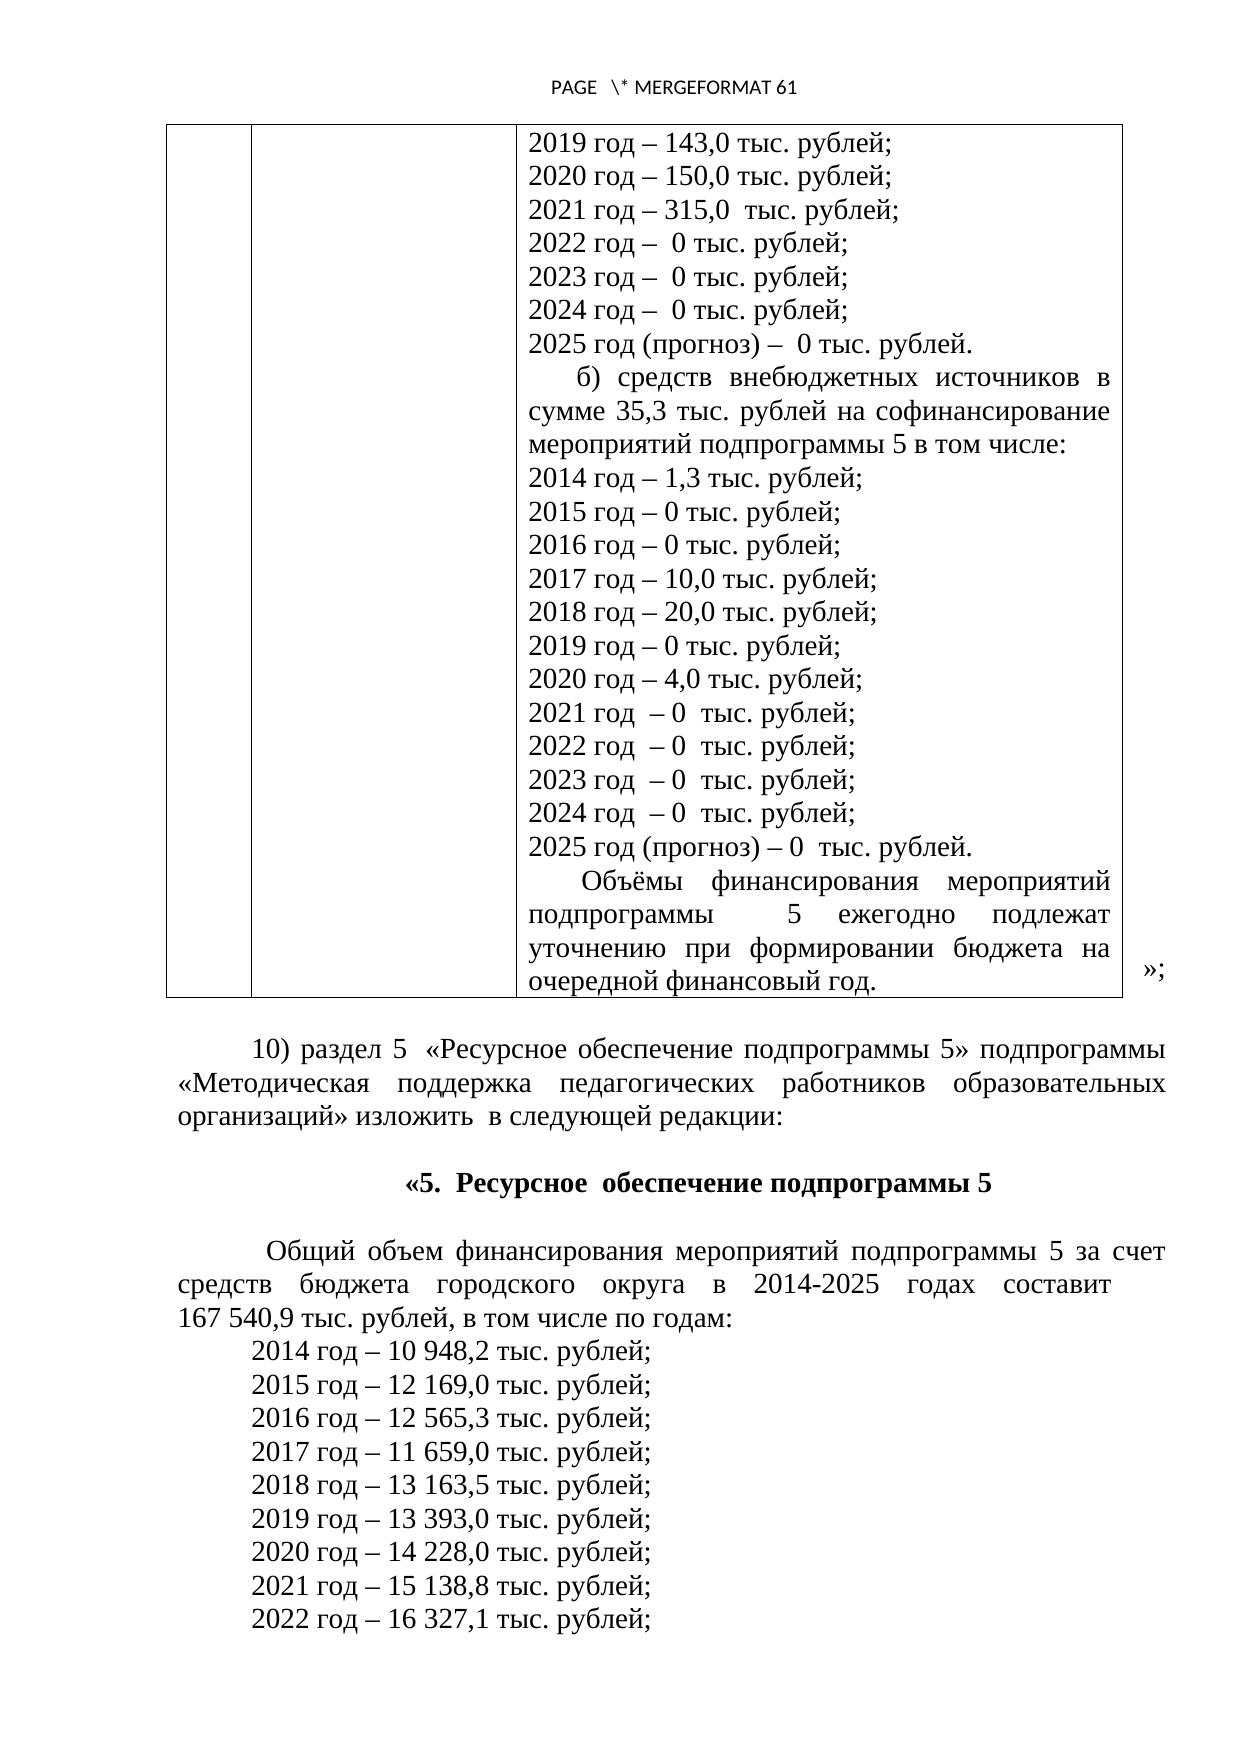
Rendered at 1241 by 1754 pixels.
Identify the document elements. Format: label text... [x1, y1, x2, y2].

text 2022 год – 16 327,1 тыс. рублей; [177, 1602, 1167, 1635]
text 2015 год – 12 169,0 тыс. рублей; [177, 1367, 1167, 1400]
text «5. Ресурсное обеспечение подпрограммы 5 [230, 1166, 1167, 1199]
text 2020 год – 14 228,0 тыс. рублей; [177, 1534, 1167, 1568]
text 2016 год – 12 565,3 тыс. рублей; [177, 1400, 1167, 1434]
text 2018 год – 13 163,5 тыс. рублей; [177, 1467, 1167, 1501]
table_header 6. [167, 125, 251, 997]
text 2021 год – 15 138,8 тыс. рублей; [177, 1568, 1167, 1602]
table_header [252, 125, 516, 997]
text 2014 год – 10 948,2 тыс. рублей; [177, 1333, 1167, 1367]
text 2017 год – 11 659,0 тыс. рублей; [177, 1434, 1167, 1467]
text 2019 год – 13 393,0 тыс. рублей; [177, 1501, 1167, 1534]
text Общий объем финансирования мероприятий подпрограммы 5 за счет средств бюджета городского округа в 2014-2025 годах составит 167 540,9 тыс. рублей, в том числе по годам: [177, 1233, 1167, 1333]
text 10) раздел 5 «Ресурсное обеспечение подпрограммы 5» подпрограммы «Методическая поддержка педагогических работников образовательных организаций» изложить в следующей редакции: [177, 1031, 1167, 1132]
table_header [517, 125, 1122, 997]
